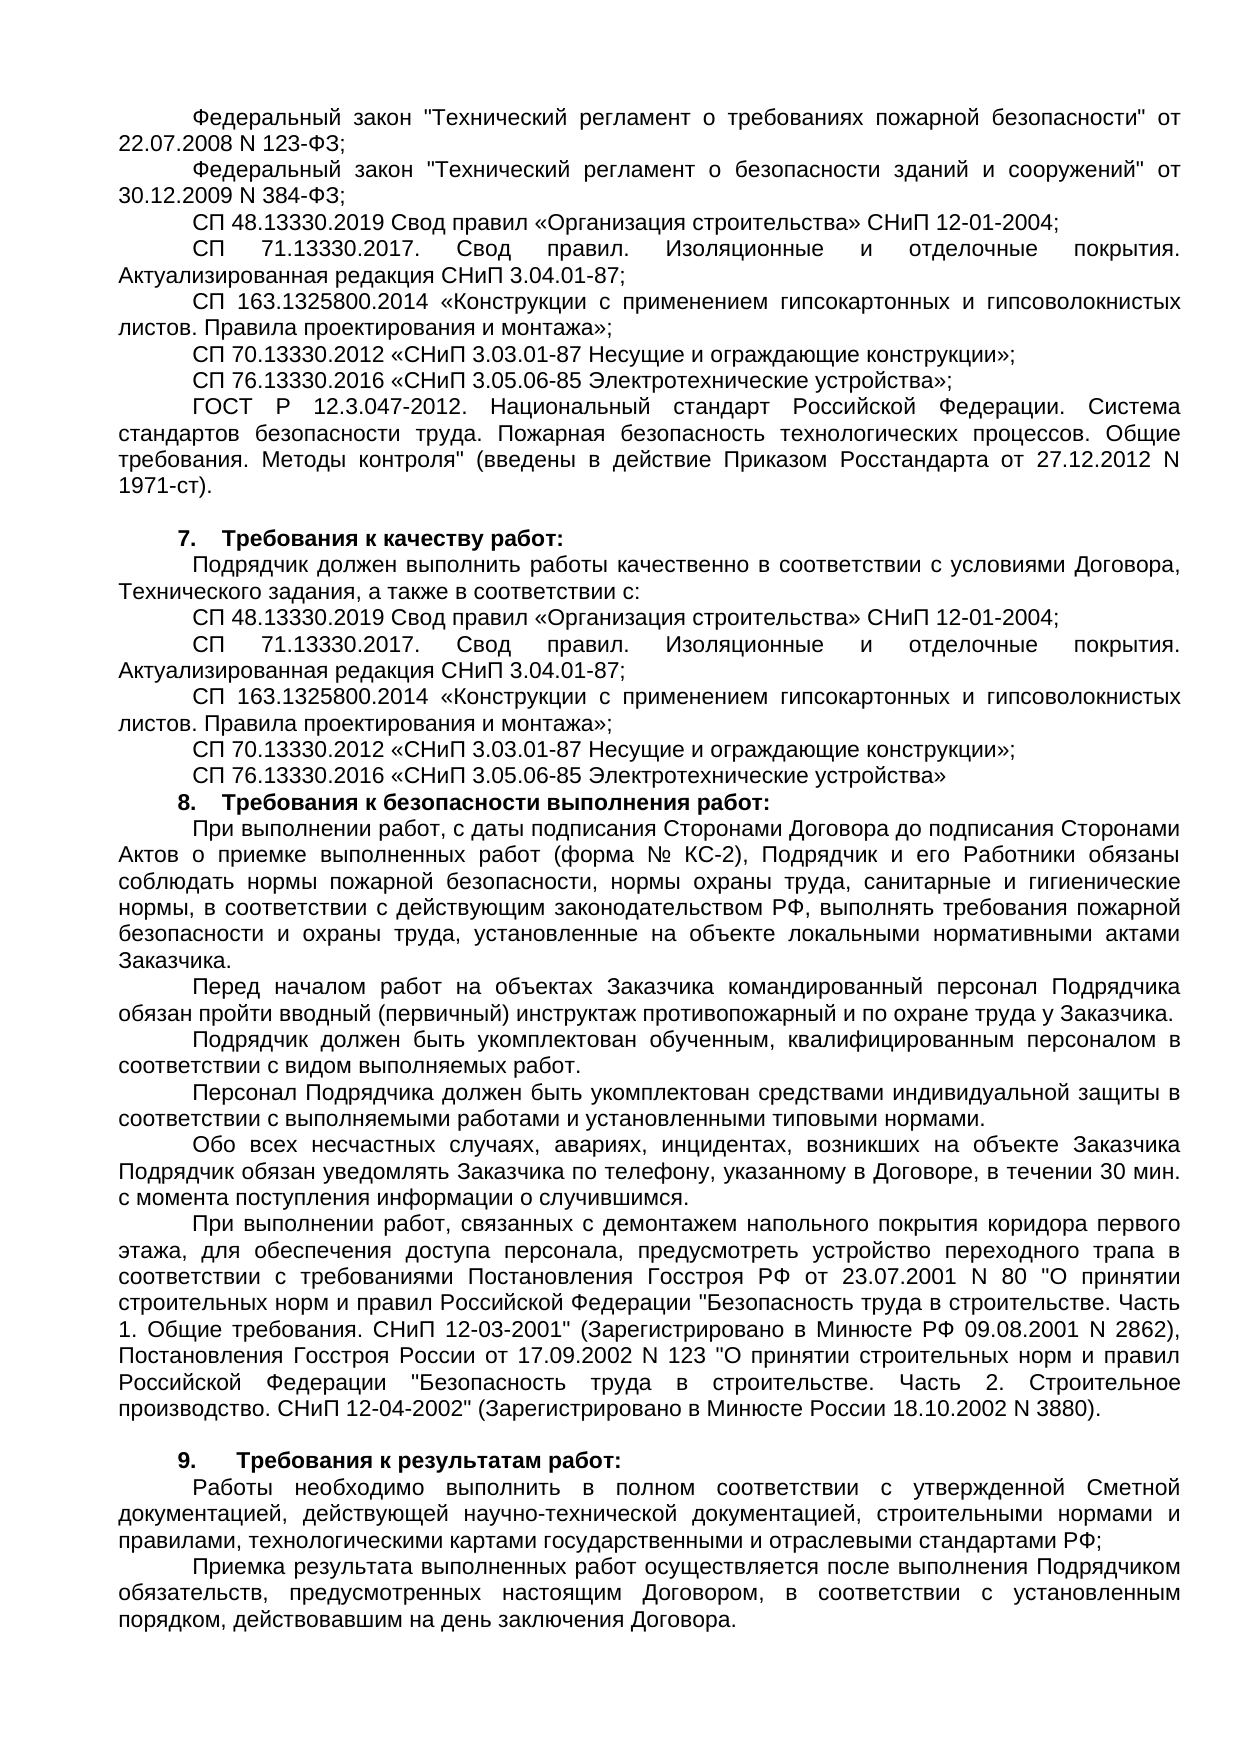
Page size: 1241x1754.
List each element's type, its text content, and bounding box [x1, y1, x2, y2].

text СП 163.1325800.2014 «Конструкции с применением гипсокартонных и гипсоволокнистых листов. Правила проектирования и монтажа»; [118, 288, 1181, 341]
text Приемка результата выполненных работ осуществляется после выполнения Подрядчиком обязательств, предусмотренных настоящим Договором, в соответствии с установленным порядком, действовавшим на день заключения Договора. [118, 1553, 1181, 1632]
text Федеральный закон "Технический регламент о требованиях пожарной безопасности" от 22.07.2008 N 123-ФЗ; [118, 103, 1181, 156]
list Требования к результатам работ: [118, 1447, 1181, 1474]
text СП 71.13330.2017. Свод правил. Изоляционные и отделочные покрытия. Актуализированная редакция СНиП 3.04.01-87; [118, 235, 1181, 288]
text Обо всех несчастных случаях, авариях, инцидентах, возникших на объекте Заказчика Подрядчик обязан уведомлять Заказчика по телефону, указанному в Договоре, в течении 30 мин. с момента поступления информации о случившимся. [118, 1131, 1181, 1210]
text СП 48.13330.2019 Свод правил «Организация строительства» СНиП 12-01-2004; [118, 209, 1181, 235]
text СП 48.13330.2019 Свод правил «Организация строительства» СНиП 12-01-2004; [118, 604, 1181, 631]
text СП 76.13330.2016 «СНиП 3.05.06-85 Электротехнические устройства»; [118, 367, 1181, 393]
text Подрядчик должен быть укомплектован обученным, квалифицированным персоналом в соответствии с видом выполняемых работ. [118, 1026, 1181, 1078]
text Перед началом работ на объектах Заказчика командированный персонал Подрядчика обязан пройти вводный (первичный) инструктаж противопожарный и по охране труда у Заказчика. [118, 973, 1181, 1026]
text СП 163.1325800.2014 «Конструкции с применением гипсокартонных и гипсоволокнистых листов. Правила проектирования и монтажа»; [118, 683, 1181, 736]
list Требования к безопасности выполнения работ: [118, 789, 1181, 815]
text Федеральный закон "Технический регламент о безопасности зданий и сооружений" от 30.12.2009 N 384-ФЗ; [118, 156, 1181, 209]
text СП 76.13330.2016 «СНиП 3.05.06-85 Электротехнические устройства» [118, 762, 1181, 789]
text СП 70.13330.2012 «СНиП 3.03.01-87 Несущие и ограждающие конструкции»; [118, 736, 1181, 762]
text ГОСТ Р 12.3.047-2012. Национальный стандарт Российской Федерации. Система стандартов безопасности труда. Пожарная безопасность технологических процессов. Общие требования. Методы контроля" (введены в действие Приказом Росстандарта от 27.12.2012 N 1971-ст). [118, 393, 1181, 499]
text СП 71.13330.2017. Свод правил. Изоляционные и отделочные покрытия. Актуализированная редакция СНиП 3.04.01-87; [118, 631, 1181, 683]
text При выполнении работ, с даты подписания Сторонами Договора до подписания Сторонами Актов о приемке выполненных работ (форма № КС-2), Подрядчик и его Работники обязаны соблюдать нормы пожарной безопасности, нормы охраны труда, санитарные и гигиенические нормы, в соответствии с действующим законодательством РФ, выполнять требования пожарной безопасности и охраны труда, установленные на объекте локальными нормативными актами Заказчика. [118, 815, 1181, 973]
text Подрядчик должен выполнить работы качественно в соответствии с условиями Договора, Технического задания, а также в соответствии с: [118, 551, 1181, 604]
text СП 70.13330.2012 «СНиП 3.03.01-87 Несущие и ограждающие конструкции»; [118, 341, 1181, 367]
text Персонал Подрядчика должен быть укомплектован средствами индивидуальной защиты в соответствии с выполняемыми работами и установленными типовыми нормами. [118, 1078, 1181, 1131]
text При выполнении работ, связанных с демонтажем напольного покрытия коридора первого этажа, для обеспечения доступа персонала, предусмотреть устройство переходного трапа в соответствии с требованиями Постановления Госстроя РФ от 23.07.2001 N 80 "О принятии строительных норм и правил Российской Федерации "Безопасность труда в строительстве. Часть 1. Общие требования. СНиП 12-03-2001" (Зарегистрировано в Минюсте РФ 09.08.2001 N 2862), Постановления Госстроя России от 17.09.2002 N 123 "О принятии строительных норм и правил Российской Федерации "Безопасность труда в строительстве. Часть 2. Строительное производство. СНиП 12-04-2002" (Зарегистрировано в Минюсте России 18.10.2002 N 3880). [118, 1210, 1181, 1421]
text Работы необходимо выполнить в полном соответствии с утвержденной Сметной документацией, действующей научно-технической документацией, строительными нормами и правилами, технологическими картами государственными и отраслевыми стандартами РФ; [118, 1474, 1181, 1553]
list Требования к качеству работ: [118, 525, 1181, 551]
